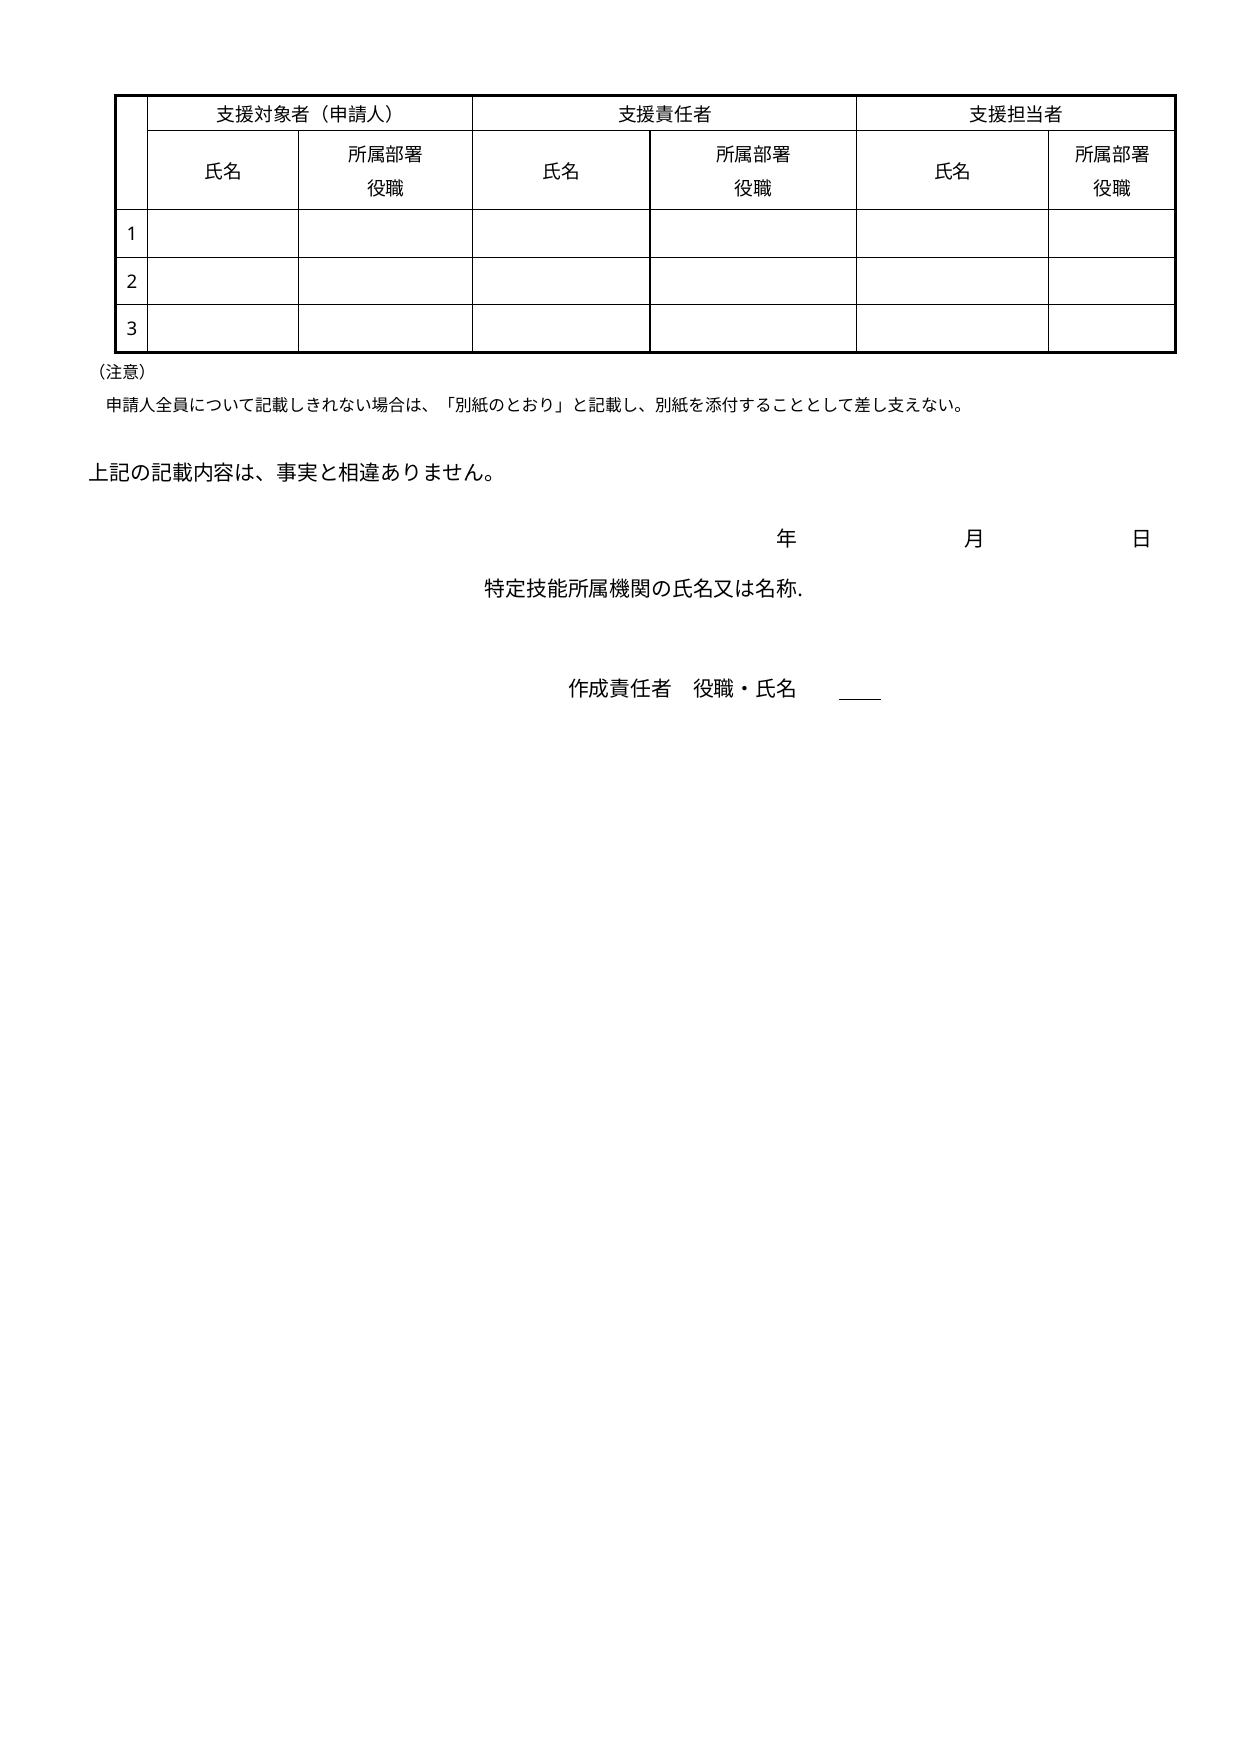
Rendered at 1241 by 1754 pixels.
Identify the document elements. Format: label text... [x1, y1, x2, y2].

text 上記の記載内容は、事実と相違ありません。 [89, 454, 1152, 488]
table_cell 3 [117, 305, 147, 351]
table_cell 所属部署 役職 [651, 131, 856, 209]
table_cell 所属部署 役職 [1049, 131, 1174, 209]
text 特定技能所属機関の氏名又は名称. [89, 571, 1152, 604]
text （注意） [89, 354, 1152, 388]
table_cell [651, 210, 856, 257]
table_cell [651, 305, 856, 351]
table_cell [857, 305, 1048, 351]
table_cell 1 [117, 210, 147, 257]
table_cell [473, 305, 649, 351]
table_cell [299, 210, 472, 257]
table_header [117, 97, 147, 209]
text 申請人全員について記載しきれない場合は、「別紙のとおり」と記載し、別紙を添付することとして差し支えない。 [89, 388, 1152, 421]
table_cell 氏名 [473, 131, 649, 209]
table_header 支援対象者（申請人） [148, 97, 472, 130]
table_cell [1049, 305, 1174, 351]
table_cell 氏名 [148, 131, 298, 209]
table_cell [299, 258, 472, 304]
table_cell [857, 258, 1048, 304]
table_cell [148, 305, 298, 351]
table_cell [148, 210, 298, 257]
table_cell [1049, 258, 1174, 304]
table_cell [473, 210, 649, 257]
text 年 月 日 [89, 521, 1152, 554]
table_cell [148, 258, 298, 304]
table_cell [299, 305, 472, 351]
table_cell [473, 258, 649, 304]
text 作成責任者 役職・氏名 [89, 671, 1152, 704]
table_header 支援担当者 [857, 97, 1174, 130]
table_cell 所属部署 役職 [299, 131, 472, 209]
table_cell [1049, 210, 1174, 257]
table_cell 氏名 [857, 131, 1048, 209]
table_cell [651, 258, 856, 304]
table_cell 2 [117, 258, 147, 304]
table_cell [857, 210, 1048, 257]
table_header 支援責任者 [473, 97, 856, 130]
